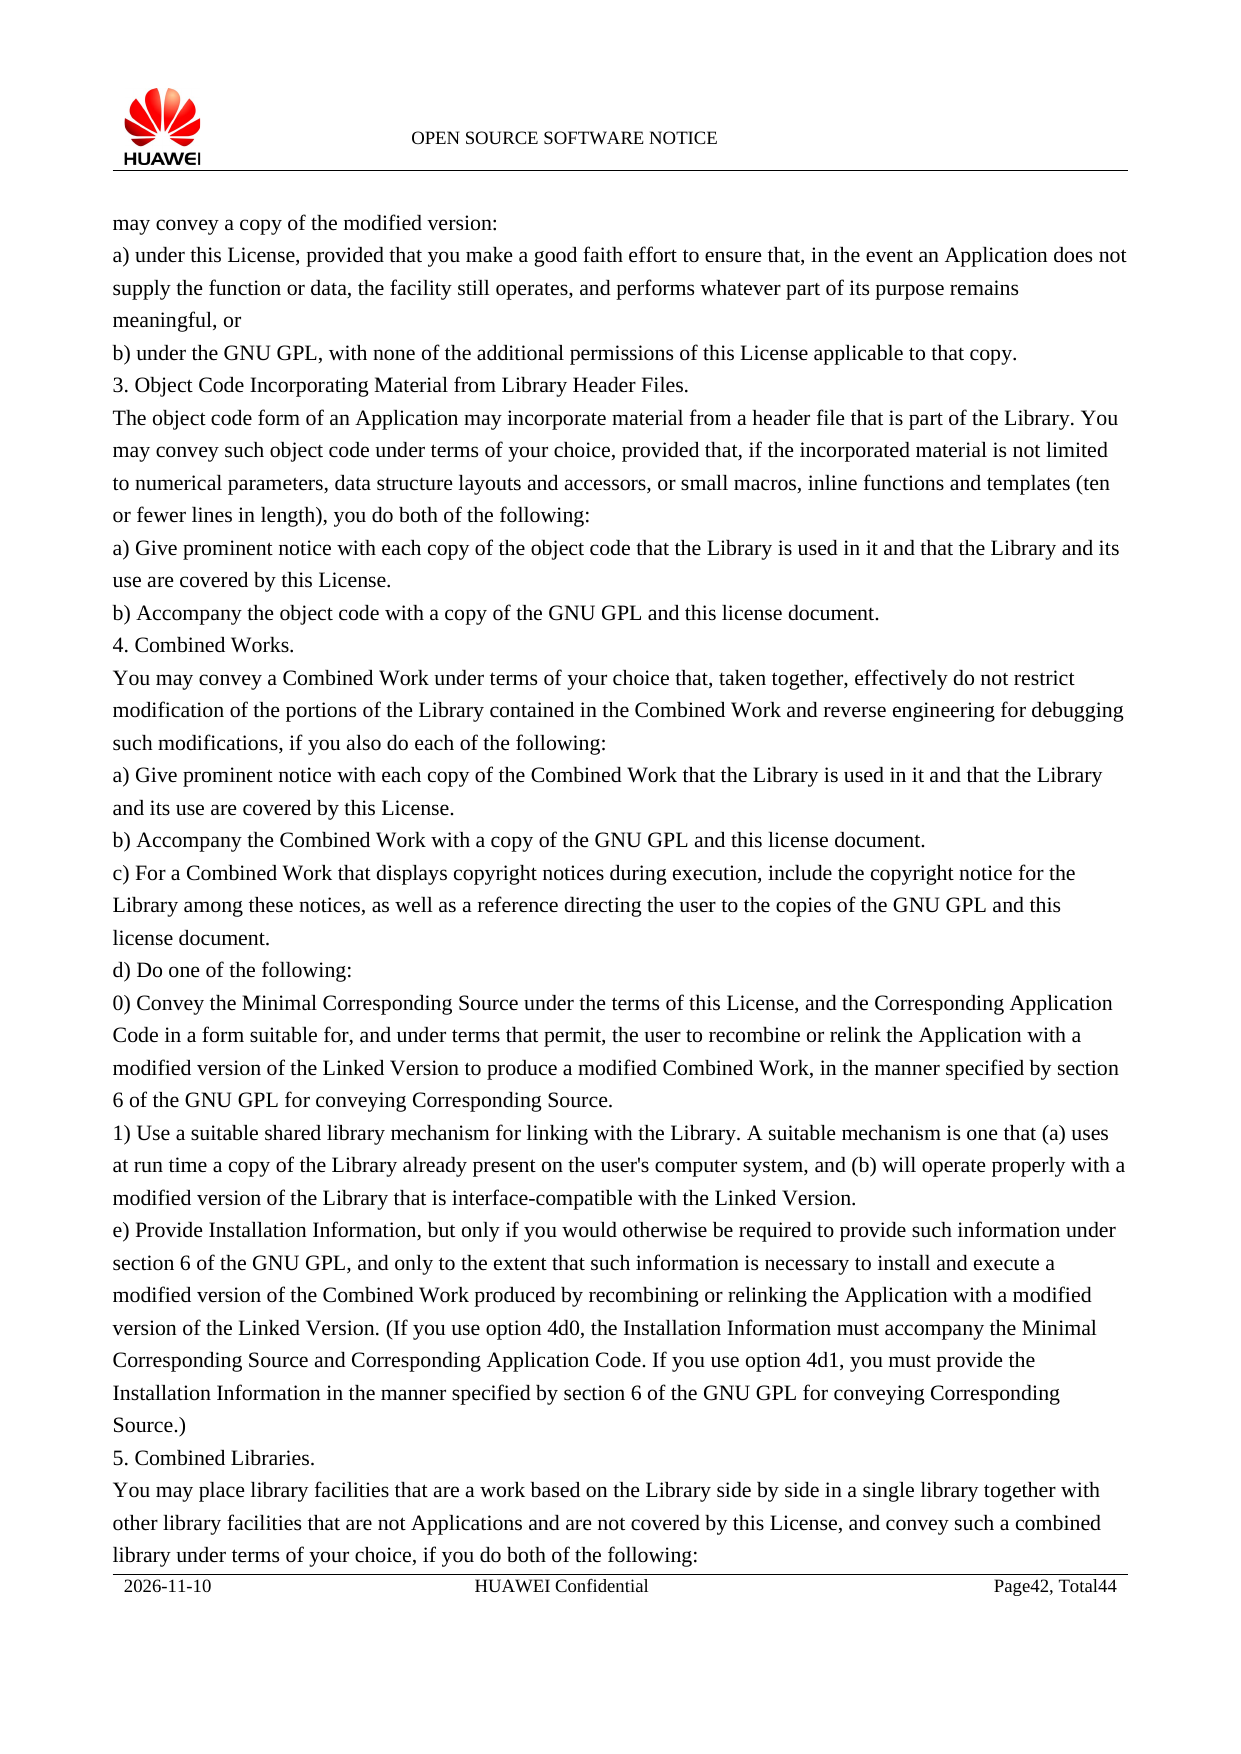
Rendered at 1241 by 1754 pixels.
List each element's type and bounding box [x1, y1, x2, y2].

picture [124, 88, 201, 165]
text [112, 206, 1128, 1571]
